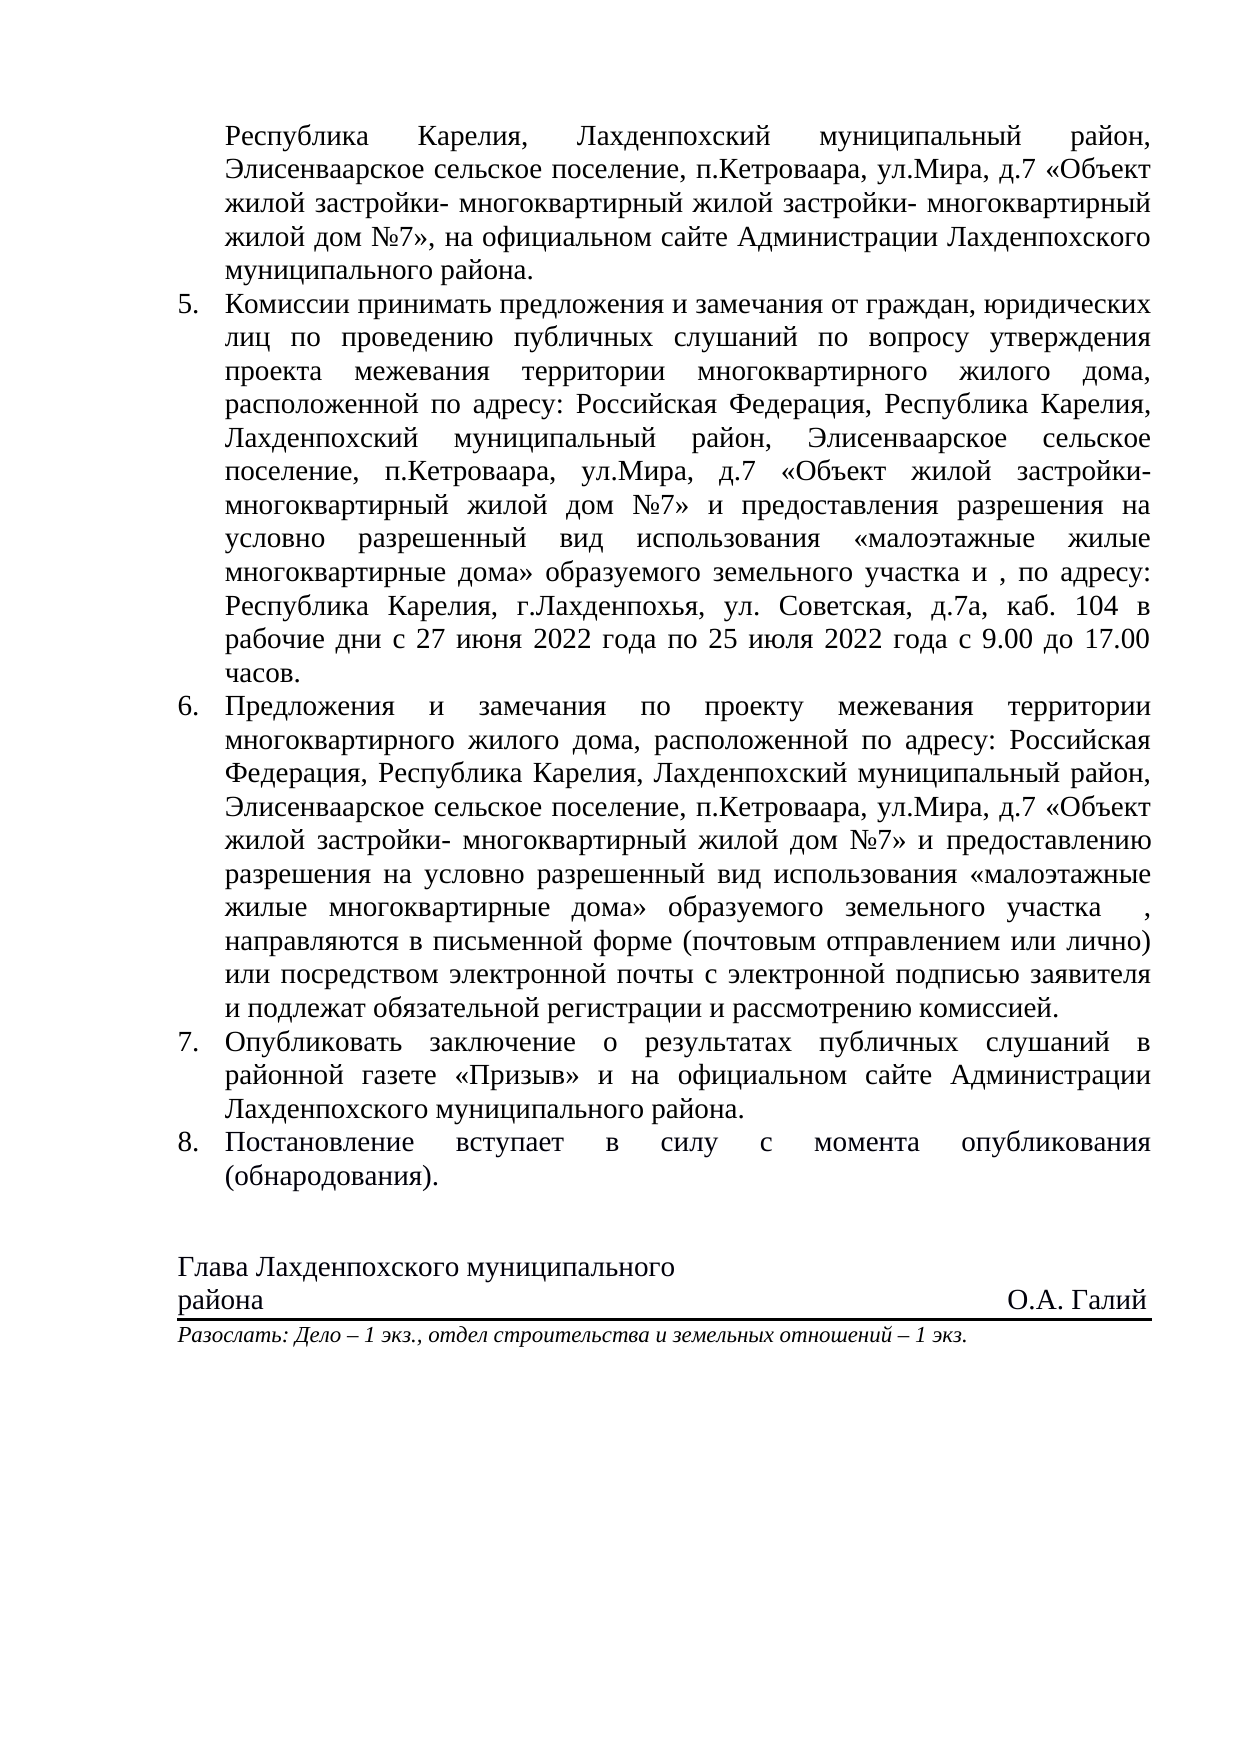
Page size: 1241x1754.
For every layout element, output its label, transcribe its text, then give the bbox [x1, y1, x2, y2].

list Постановление вступает в силу с момента опубликования (обнародования). [177, 1124, 1152, 1191]
list Комиссии принимать предложения и замечания от граждан, юридических лиц по проведению публичных слушаний по вопросу утверждения проекта межевания территории многоквартирного жилого дома, расположенной по адресу: Российская Федерация, Республика Карелия, Лахденпохский муниципальный район, Элисенваарское сельское поселение, п.Кетроваара, ул.Мира, д.7 «Объект жилой застройки- многоквартирный жилой дом №7» и предоставления разрешения на условно разрешенный вид использования «малоэтажные жилые многоквартирные дома» образуемого земельного участка и , по адресу: Республика Карелия, г.Лахденпохья, ул. Советская, д.7а, каб. 104 в рабочие дни с 27 июня 2022 года по 25 июля 2022 года с 9.00 до 17.00 часов. [177, 286, 1152, 688]
text Разослать: Дело – 1 экз., отдел строительства и земельных отношений – 1 экз. [177, 1321, 1152, 1348]
list Предложения и замечания по проекту межевания территории многоквартирного жилого дома, расположенной по адресу: Российская Федерация, Республика Карелия, Лахденпохский муниципальный район, Элисенваарское сельское поселение, п.Кетроваара, ул.Мира, д.7 «Объект жилой застройки- многоквартирный жилой дом №7» и предоставлению разрешения на условно разрешенный вид использования «малоэтажные жилые многоквартирные дома» образуемого земельного участка , направляются в письменной форме (почтовым отправлением или лично) или посредством электронной почты с электронной подписью заявителя и подлежат обязательной регистрации и рассмотрению комиссией. [177, 688, 1152, 1024]
text Глава Лахденпохского муниципального [177, 1249, 1152, 1282]
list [177, 118, 1152, 286]
text района О.А. Галий [177, 1282, 1152, 1318]
list Опубликовать заключение о результатах публичных слушаний в районной газете «Призыв» и на официальном сайте Администрации Лахденпохского муниципального района. [177, 1024, 1152, 1124]
